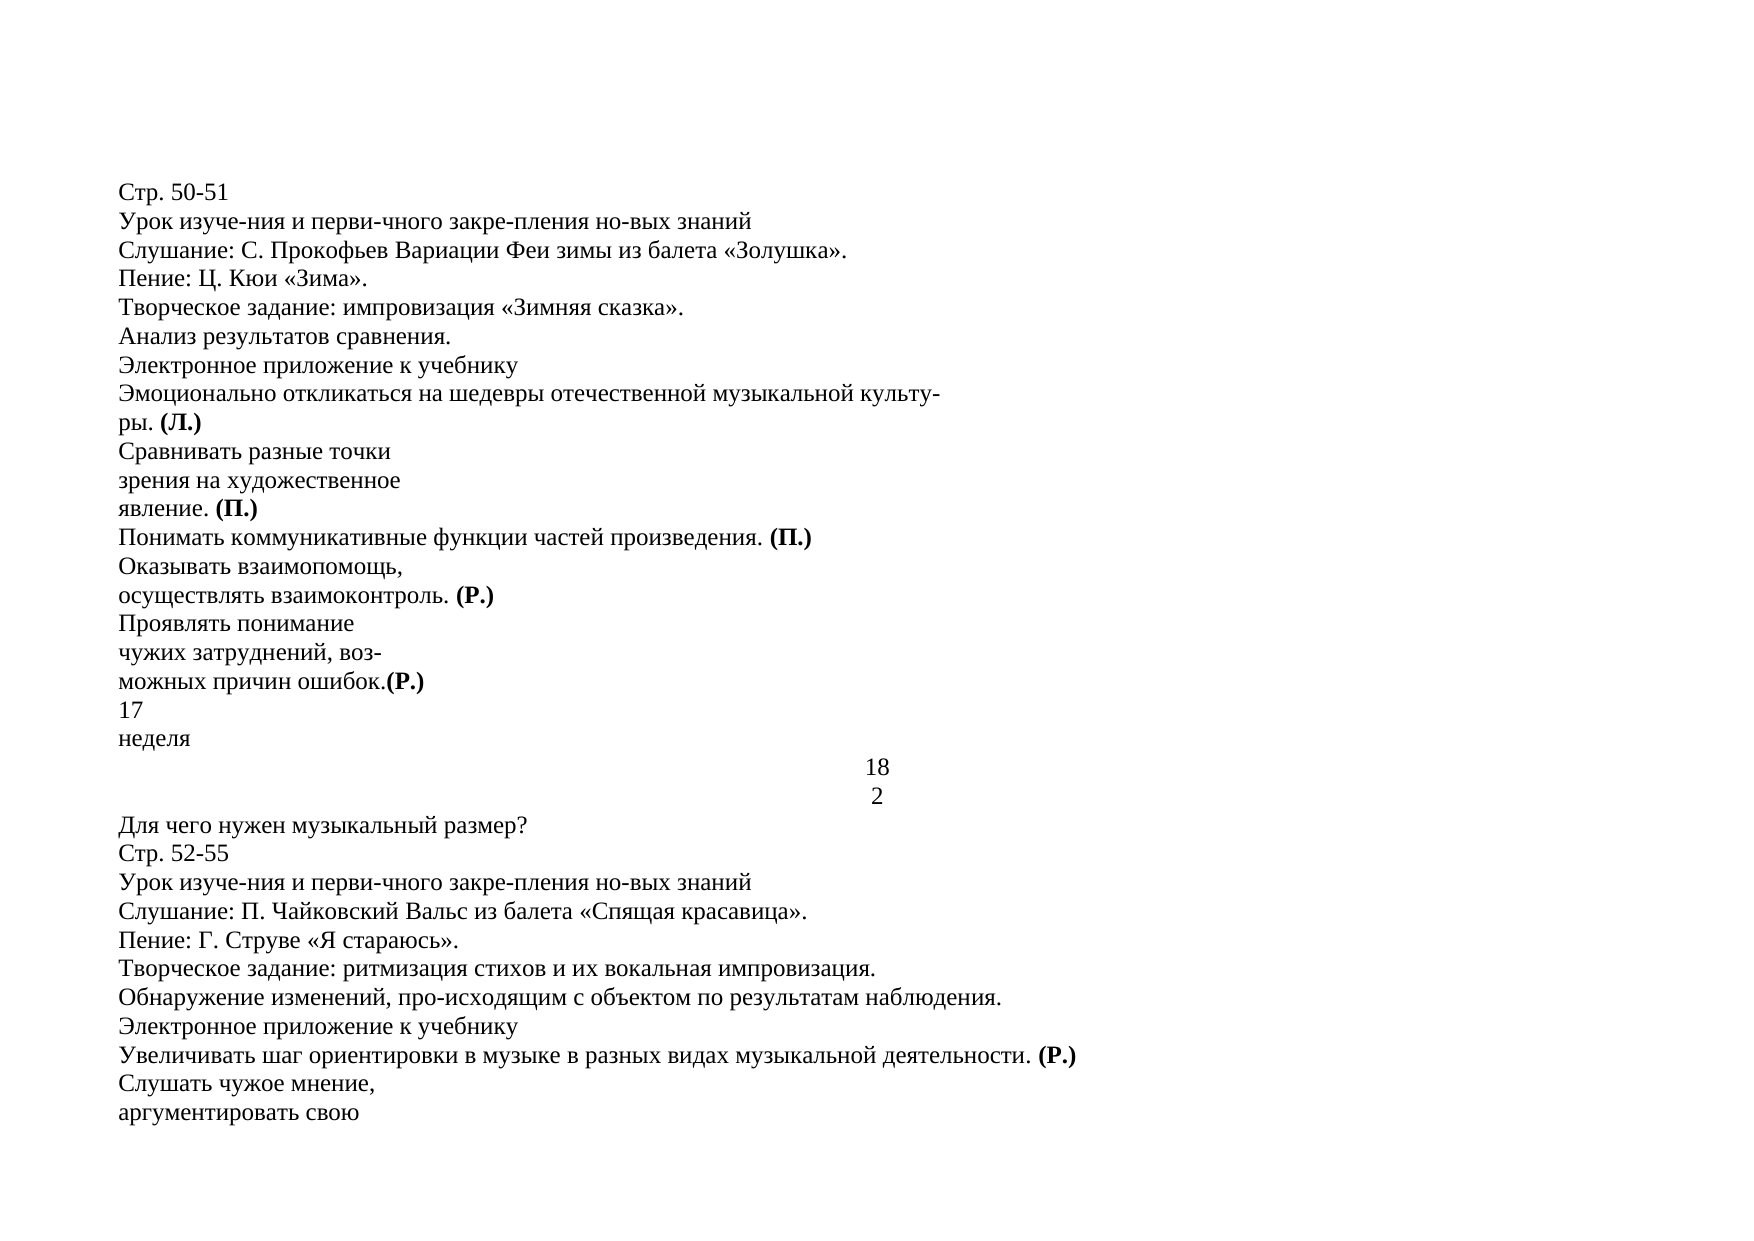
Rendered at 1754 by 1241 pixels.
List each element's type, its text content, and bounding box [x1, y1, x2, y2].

text Творческое задание: импровизация «Зимняя сказка». [118, 292, 1636, 321]
text Проявлять понимание [118, 608, 1636, 637]
text Урок изуче-ния и перви-чного закре-пления но-вых знаний [118, 206, 1636, 235]
text Электронное приложение к учебнику [118, 350, 1636, 378]
text Анализ результатов сравнения. [118, 321, 1636, 350]
text неделя [118, 723, 1636, 752]
text явление. (П.) [118, 493, 1636, 522]
text 2 [118, 781, 1636, 810]
text Сравнивать разные точки [118, 436, 1636, 465]
text Обнаружение изменений, про-исходящим с объектом по результатам наблюдения. [118, 982, 1636, 1011]
text Стр. 50-51 [118, 177, 1636, 206]
text Стр. 52-55 [118, 838, 1636, 867]
text 18 [118, 752, 1636, 781]
text можных причин ошибок.(Р.) [118, 666, 1636, 695]
text чужих затруднений, воз- [118, 637, 1636, 666]
text зрения на художественное [118, 465, 1636, 493]
text Урок изуче-ния и перви-чного закре-пления но-вых знаний [118, 867, 1636, 896]
text Творческое задание: ритмизация стихов и их вокальная импровизация. [118, 953, 1636, 982]
text аргументировать свою [118, 1097, 1636, 1126]
text ры. (Л.) [118, 407, 1636, 436]
text Слушание: П. Чайковский Вальс из балета «Спящая красавица». [118, 896, 1636, 925]
text Слушать чужое мнение, [118, 1068, 1636, 1097]
text Слушание: С. Прокофьев Вариации Феи зимы из балета «Золушка». [118, 235, 1636, 263]
text Пение: Г. Струве «Я стараюсь». [118, 925, 1636, 953]
text Оказывать взаимопомощь, [118, 551, 1636, 580]
text Для чего нужен музыкальный размер? [118, 810, 1636, 838]
text Эмоционально откликаться на шедевры отечественной музыкальной культу- [118, 378, 1636, 407]
text Пение: Ц. Кюи «Зима». [118, 263, 1636, 292]
text Увеличивать шаг ориентировки в музыке в разных видах музыкальной деятельности. (Р.) [118, 1040, 1636, 1068]
text Понимать коммуникативные функции частей произведения. (П.) [118, 522, 1636, 551]
text осуществлять взаимоконтроль. (Р.) [118, 580, 1636, 608]
text Электронное приложение к учебнику [118, 1011, 1636, 1040]
text 17 [118, 695, 1636, 723]
